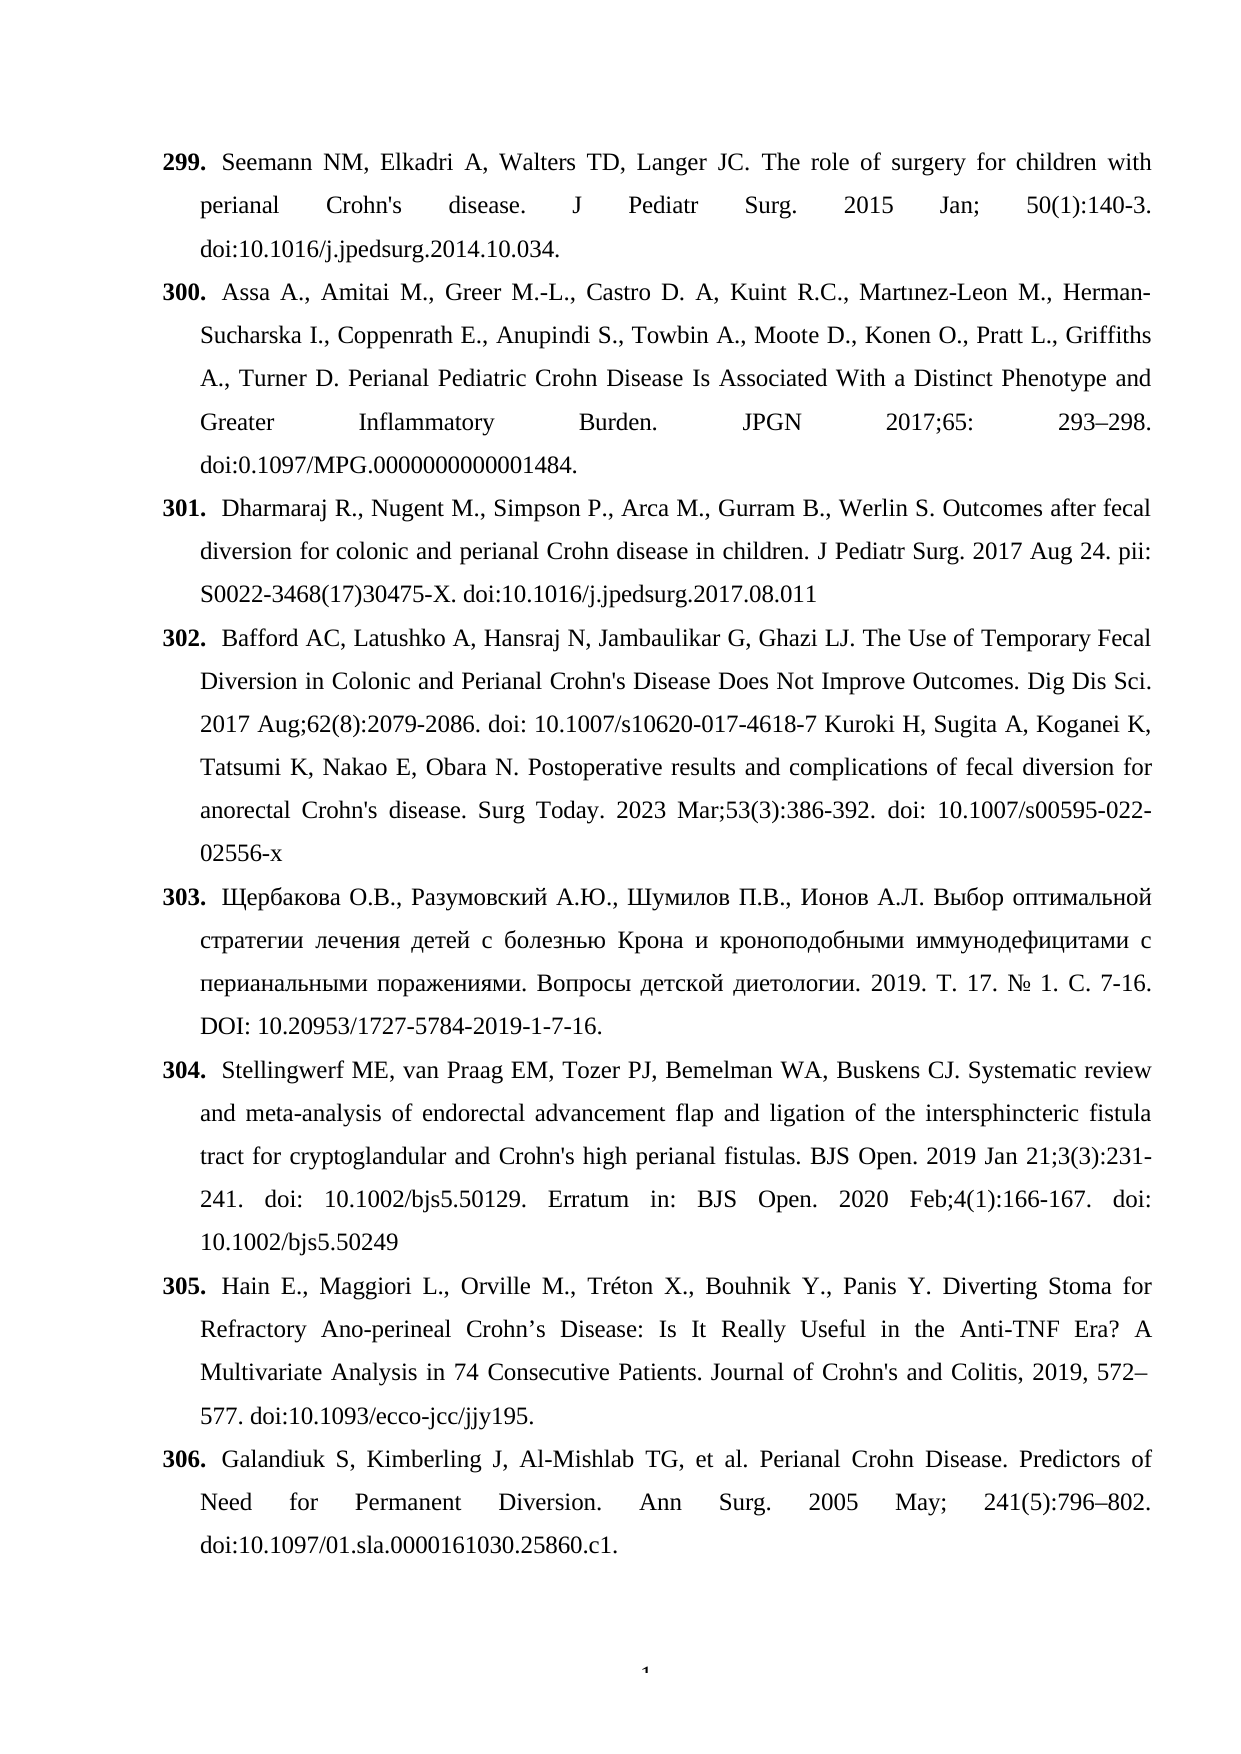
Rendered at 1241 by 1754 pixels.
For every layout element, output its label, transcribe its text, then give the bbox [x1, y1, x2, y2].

text doi:0.1097/MPG.0000000000001484. [200, 450, 1163, 479]
list Щербакова О.В., Разумовский А.Ю., Шумилов П.В., Ионов А.Л. Выбор оптимальной стратегии лечения детей с болезнью Крона и кроноподобными иммунодефицитами с перианальными поражениями. Вопросы детской диетологии. 2019. Т. 17. № 1. С. 7-16. DOI: 10.20953/1727-5784-2019-1-7-16. [162, 882, 1152, 1040]
list Assa A., Amitai M., Greer M.-L., Castro D. A, Kuint R.C., Martınez-Leon M., Herman- Sucharska I., Coppenrath E., Anupindi S., Towbin A., Moote D., Konen O., Pratt L., Griffiths A., Turner D. Perianal Pediatric Crohn Disease Is Associated With a Distinct Phenotype and Greater Inflammatory Burden. JPGN 2017;65: 293–298. [162, 277, 1152, 435]
list Hain E., Maggiori L., Orville M., Tréton X., Bouhnik Y., Panis Y. Diverting Stoma for Refractory Ano-perineal Crohn’s Disease: Is It Really Useful in the Anti-TNF Era? A Multivariate Analysis in 74 Consecutive Patients. Journal of Crohn's and Colitis, 2019, 572– [162, 1271, 1152, 1386]
text 577. doi:10.1093/ecco-jcc/jjy195. [200, 1401, 1163, 1430]
list Seemann NM, Elkadri A, Walters TD, Langer JC. The role of surgery for children with perianal Crohn's disease. J Pediatr Surg. 2015 Jan; 50(1):140-3. doi:10.1016/j.jpedsurg.2014.10.034. [162, 147, 1152, 262]
list Stellingwerf ME, van Praag EM, Tozer PJ, Bemelman WA, Buskens CJ. Systematic review and meta-analysis of endorectal advancement flap and ligation of the intersphincteric fistula tract for cryptoglandular and Crohn's high perianal fistulas. BJS Open. 2019 Jan 21;3(3):231- 241. doi: 10.1002/bjs5.50129. Erratum in: BJS Open. 2020 Feb;4(1):166-167. doi: 10.1002/bjs5.50249 [162, 1055, 1152, 1256]
list Dharmaraj R., Nugent M., Simpson P., Arca M., Gurram B., Werlin S. Outcomes after fecal diversion for colonic and perianal Crohn disease in children. J Pediatr Surg. 2017 Aug 24. pii: S0022-3468(17)30475-X. doi:10.1016/j.jpedsurg.2017.08.011 [162, 493, 1152, 608]
list Bafford AC, Latushko A, Hansraj N, Jambaulikar G, Ghazi LJ. The Use of Temporary Fecal Diversion in Colonic and Perianal Crohn's Disease Does Not Improve Outcomes. Dig Dis Sci. 2017 Aug;62(8):2079-2086. doi: 10.1007/s10620-017-4618-7 Kuroki H, Sugita A, Koganei K, Tatsumi K, Nakao E, Obara N. Postoperative results and complications of fecal diversion for anorectal Crohn's disease. Surg Today. 2023 Mar;53(3):386-392. doi: 10.1007/s00595-022- 02556-x [162, 623, 1152, 867]
list Galandiuk S, Kimberling J, Al-Mishlab TG, et al. Perianal Crohn Disease. Predictors of Need for Permanent Diversion. Ann Surg. 2005 May; 241(5):796–802. doi:10.1097/01.sla.0000161030.25860.c1. [162, 1444, 1152, 1559]
